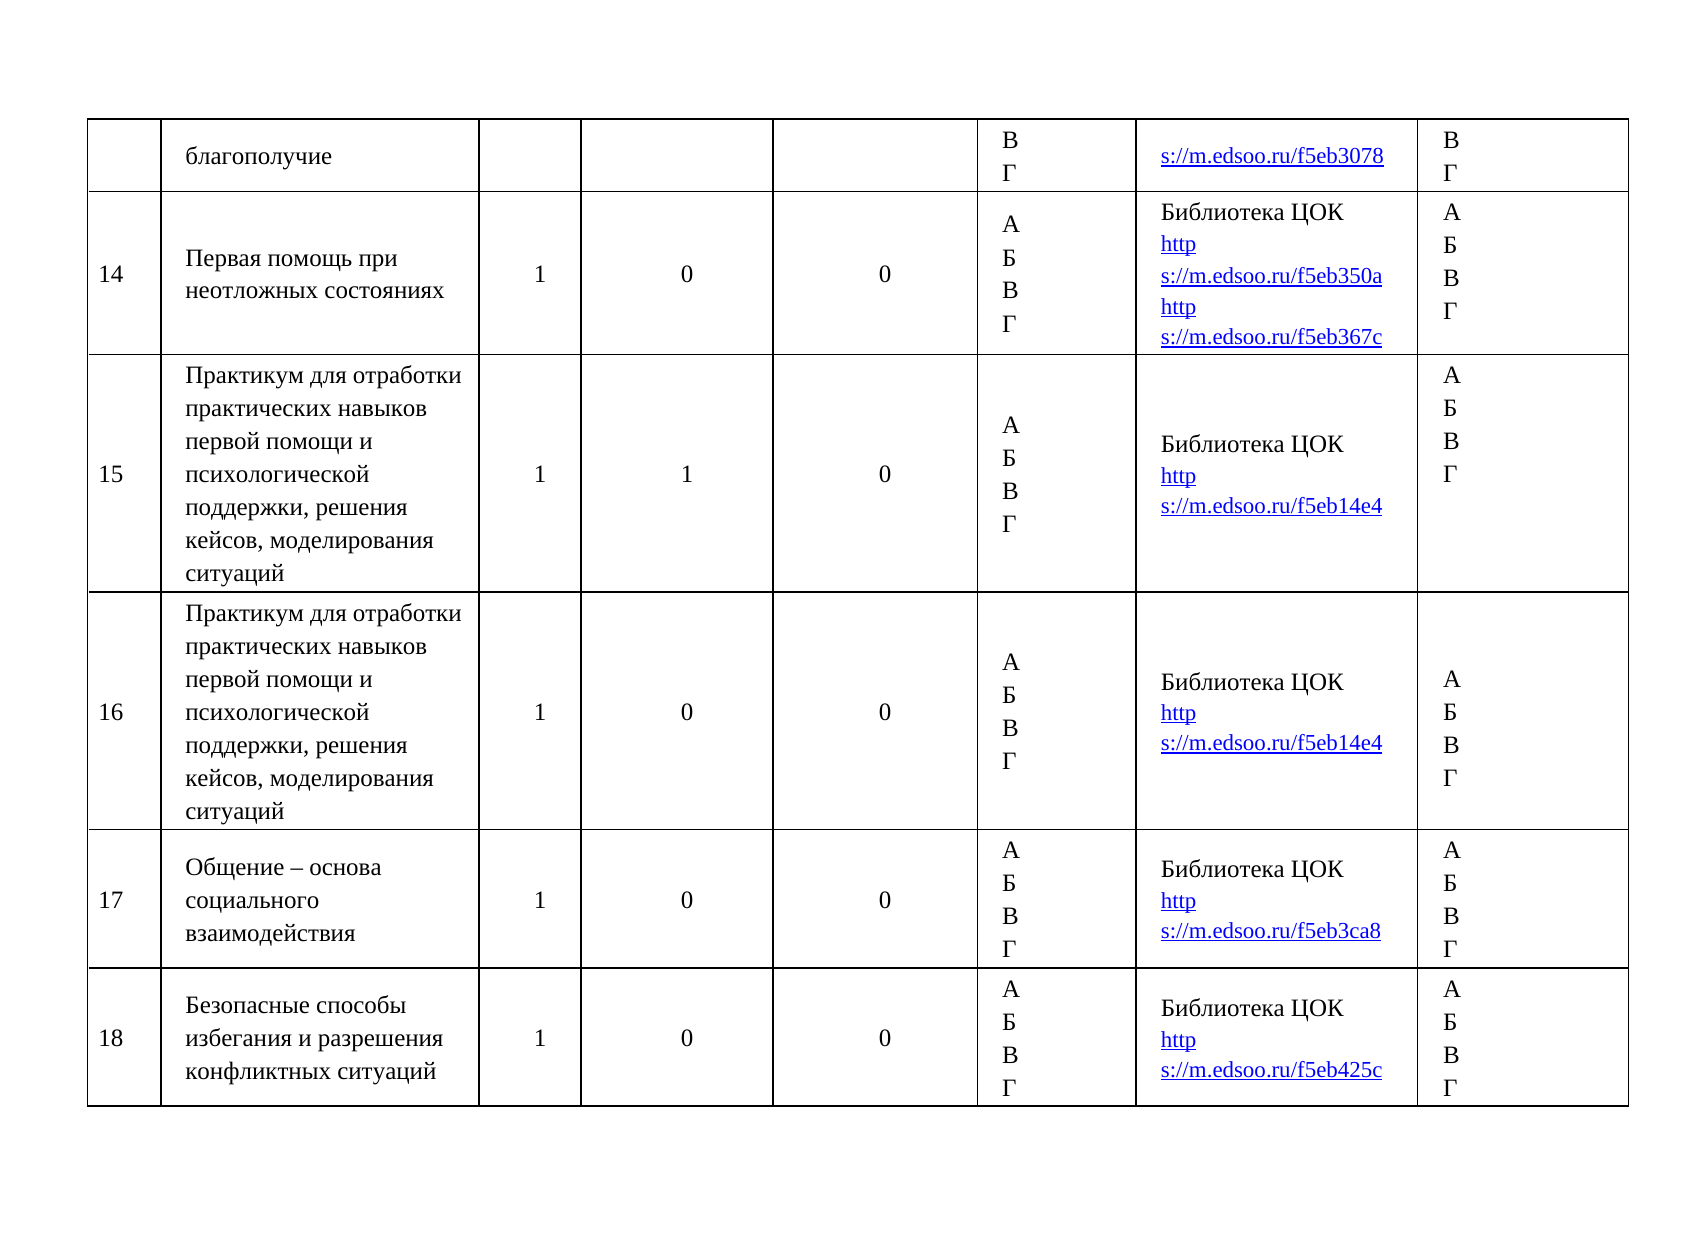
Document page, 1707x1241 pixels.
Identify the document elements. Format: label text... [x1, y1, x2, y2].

table_cell 1 [480, 830, 580, 967]
table_cell А Б В Г [978, 120, 1135, 191]
table_cell Библиотека ЦОК https://m.edsoo.ru/f5eb14e4 [1137, 355, 1417, 591]
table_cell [162, 120, 478, 191]
table_cell Первая помощь при неотложных состояниях [162, 192, 478, 353]
table_cell 15 [88, 355, 160, 591]
table_cell А Б В Г [978, 593, 1135, 828]
table_cell 16 [88, 592, 160, 828]
table_cell 17 [88, 830, 160, 967]
table_cell 0 [582, 192, 772, 353]
table_cell Практикум для отработки практических навыков первой помощи и психологической поддержки, решения кейсов, моделирования ситуаций [162, 355, 478, 591]
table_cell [1137, 969, 1417, 1105]
table_cell Библиотека ЦОК https://m.edsoo.ru/f5eb3ca8 [1137, 830, 1417, 967]
table_cell А Б В Г [1418, 830, 1628, 967]
table_cell Библиотека ЦОК https://m.edsoo.ru/f5eb14e4 [1137, 593, 1417, 828]
table_cell Общение – основа социального взаимодействия [162, 830, 478, 967]
table_cell А Б В Г [1418, 120, 1628, 191]
table_cell 0 [774, 192, 977, 353]
table_cell А Б В Г [1418, 192, 1628, 353]
table_cell 1 [480, 593, 580, 828]
table_cell Библиотека ЦОК https://m.edsoo.ru/f5eb350a https://m.edsoo.ru/f5eb367c [1137, 192, 1417, 353]
table_cell 0 [582, 120, 772, 191]
table_cell 1 [480, 120, 580, 191]
table_cell 0 [774, 593, 977, 828]
table_cell 0 [582, 969, 772, 1105]
table_cell 1 [582, 355, 772, 591]
table_cell 0 [582, 830, 772, 967]
table_cell 1 [480, 355, 580, 591]
table_cell А Б В Г [978, 830, 1135, 967]
table_cell 0 [774, 969, 977, 1105]
table_cell А Б В Г [978, 192, 1135, 353]
table_cell А Б В Г [1418, 593, 1628, 828]
table_cell А Б В Г [978, 969, 1135, 1105]
table_cell Практикум для отработки практических навыков первой помощи и психологической поддержки, решения кейсов, моделирования ситуаций [162, 593, 478, 828]
table_cell 0 [774, 120, 977, 191]
table_cell 0 [774, 355, 977, 591]
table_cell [1137, 120, 1417, 191]
table_cell 0 [582, 593, 772, 828]
table_cell 1 [480, 192, 580, 353]
table_cell А Б В Г [978, 355, 1135, 591]
table_cell 0 [774, 830, 977, 967]
table_cell 18 [88, 968, 160, 1105]
table_cell А Б В Г [1418, 355, 1628, 591]
table_cell 13 [88, 120, 160, 191]
table_cell 1 [480, 969, 580, 1105]
table_cell 14 [88, 192, 160, 353]
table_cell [162, 969, 478, 1105]
table_cell А Б В Г [1418, 969, 1628, 1105]
